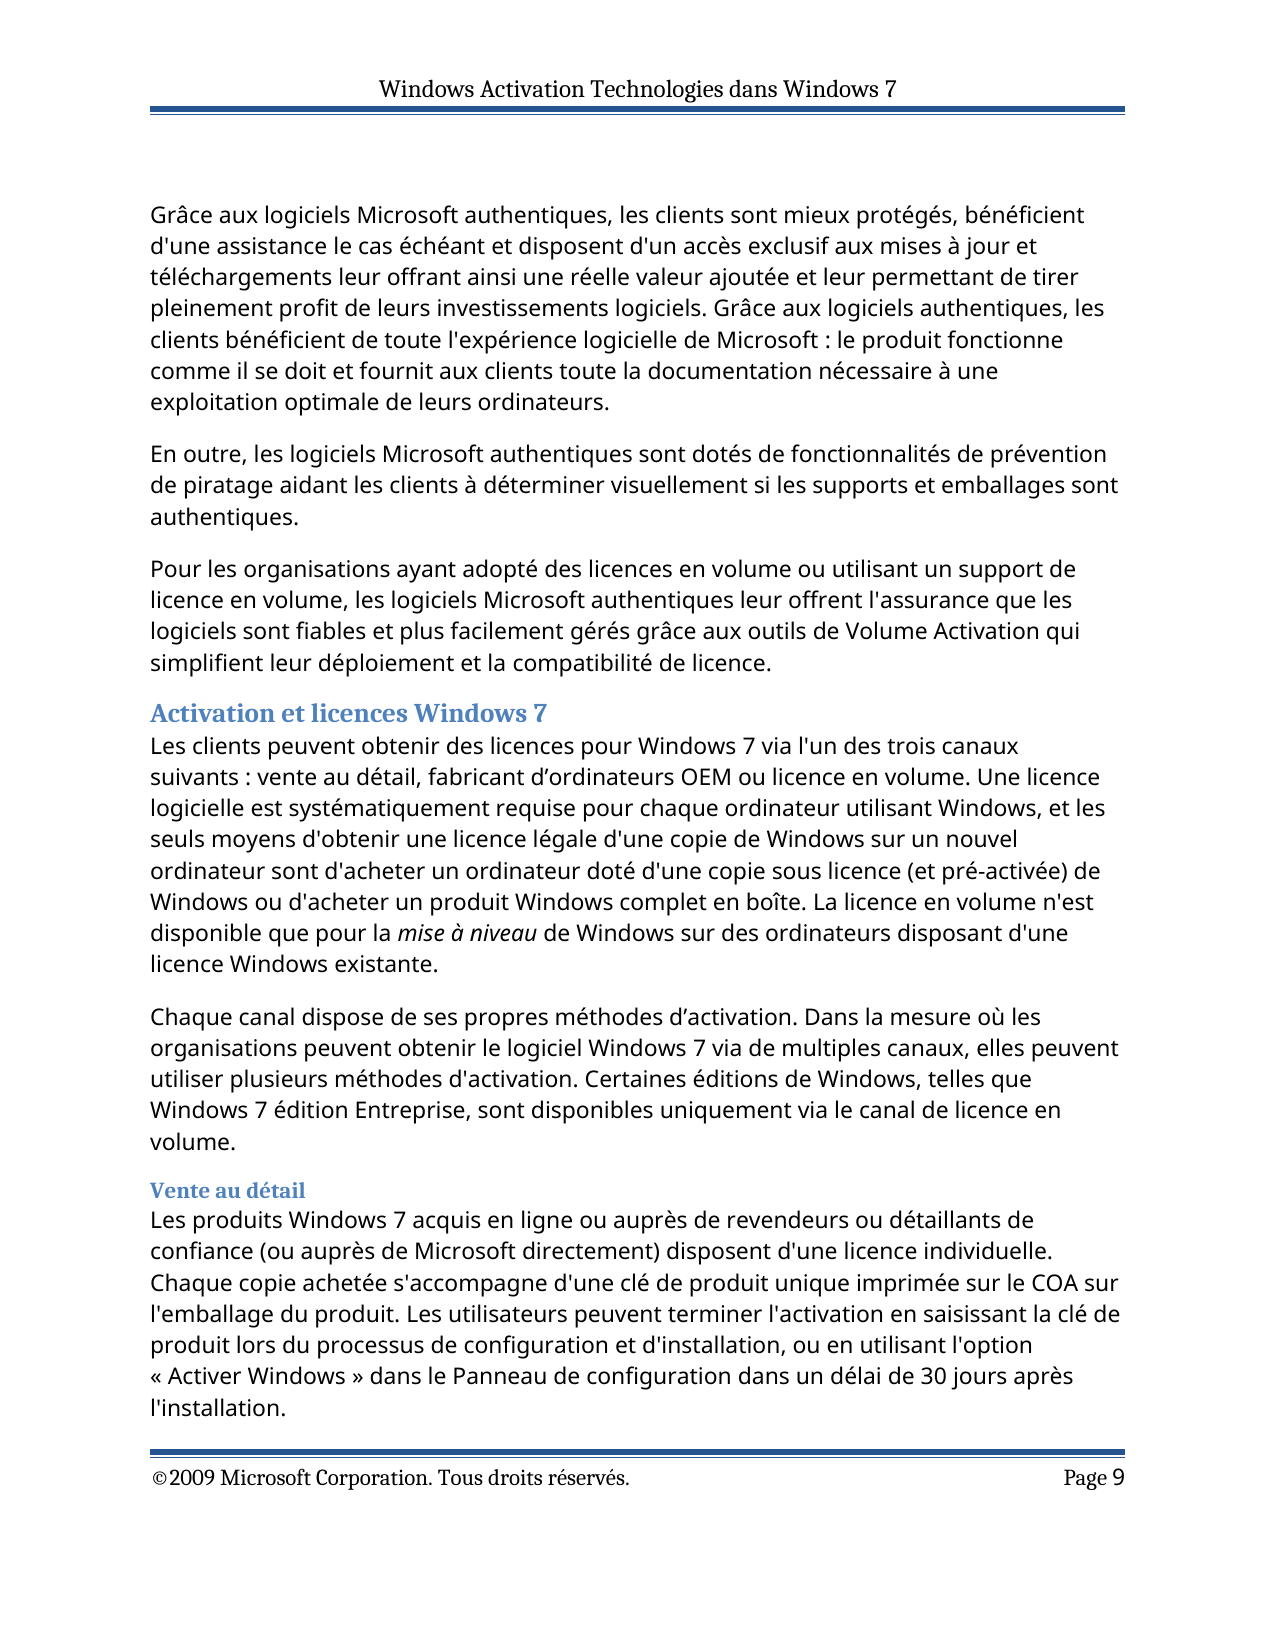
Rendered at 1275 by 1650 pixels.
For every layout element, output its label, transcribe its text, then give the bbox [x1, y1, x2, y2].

text Grâce aux logiciels Microsoft authentiques, les clients sont mieux protégés, bénéficient d'une assistance le cas échéant et disposent d'un accès exclusif aux mises à jour et téléchargements leur offrant ainsi une réelle valeur ajoutée et leur permettant de tirer pleinement profit de leurs investissements logiciels. Grâce aux logiciels authentiques, les clients bénéficient de toute l'expérience logicielle de Microsoft : le produit fonctionne comme il se doit et fournit aux clients toute la documentation nécessaire à une exploitation optimale de leurs ordinateurs. [150, 198, 1125, 417]
text Pour les organisations ayant adopté des licences en volume ou utilisant un support de licence en volume, les logiciels Microsoft authentiques leur offrent l'assurance que les logiciels sont fiables et plus facilement gérés grâce aux outils de Volume Activation qui simplifient leur déploiement et la compatibilité de licence. [150, 553, 1125, 678]
text En outre, les logiciels Microsoft authentiques sont dotés de fonctionnalités de prévention de piratage aidant les clients à déterminer visuellement si les supports et emballages sont authentiques. [150, 438, 1125, 532]
subtitle Vente au détail [150, 1178, 1125, 1204]
text Les produits Windows 7 acquis en ligne ou auprès de revendeurs ou détaillants de confiance (ou auprès de Microsoft directement) disposent d'une licence individuelle. Chaque copie achetée s'accompagne d'une clé de produit unique imprimée sur le COA sur l'emballage du produit. Les utilisateurs peuvent terminer l'activation en saisissant la clé de produit lors du processus de configuration et d'installation, ou en utilisant l'option « Activer Windows » dans le Panneau de configuration dans un délai de 30 jours après l'installation. [150, 1204, 1125, 1423]
text Les clients peuvent obtenir des licences pour Windows 7 via l'un des trois canaux suivants : vente au détail, fabricant d’ordinateurs OEM ou licence en volume. Une licence logicielle est systématiquement requise pour chaque ordinateur utilisant Windows, et les seuls moyens d'obtenir une licence légale d'une copie de Windows sur un nouvel ordinateur sont d'acheter un ordinateur doté d'une copie sous licence (et pré-activée) de Windows ou d'acheter un produit Windows complet en boîte. La licence en volume n'est disponible que pour la mise à niveau de Windows sur des ordinateurs disposant d'une licence Windows existante. [150, 730, 1125, 980]
subtitle Activation et licences Windows 7 [150, 698, 1125, 730]
text Chaque canal dispose de ses propres méthodes d’activation. Dans la mesure où les organisations peuvent obtenir le logiciel Windows 7 via de multiples canaux, elles peuvent utiliser plusieurs méthodes d'activation. Certaines éditions de Windows, telles que Windows 7 édition Entreprise, sont disponibles uniquement via le canal de licence en volume. [150, 1001, 1125, 1157]
